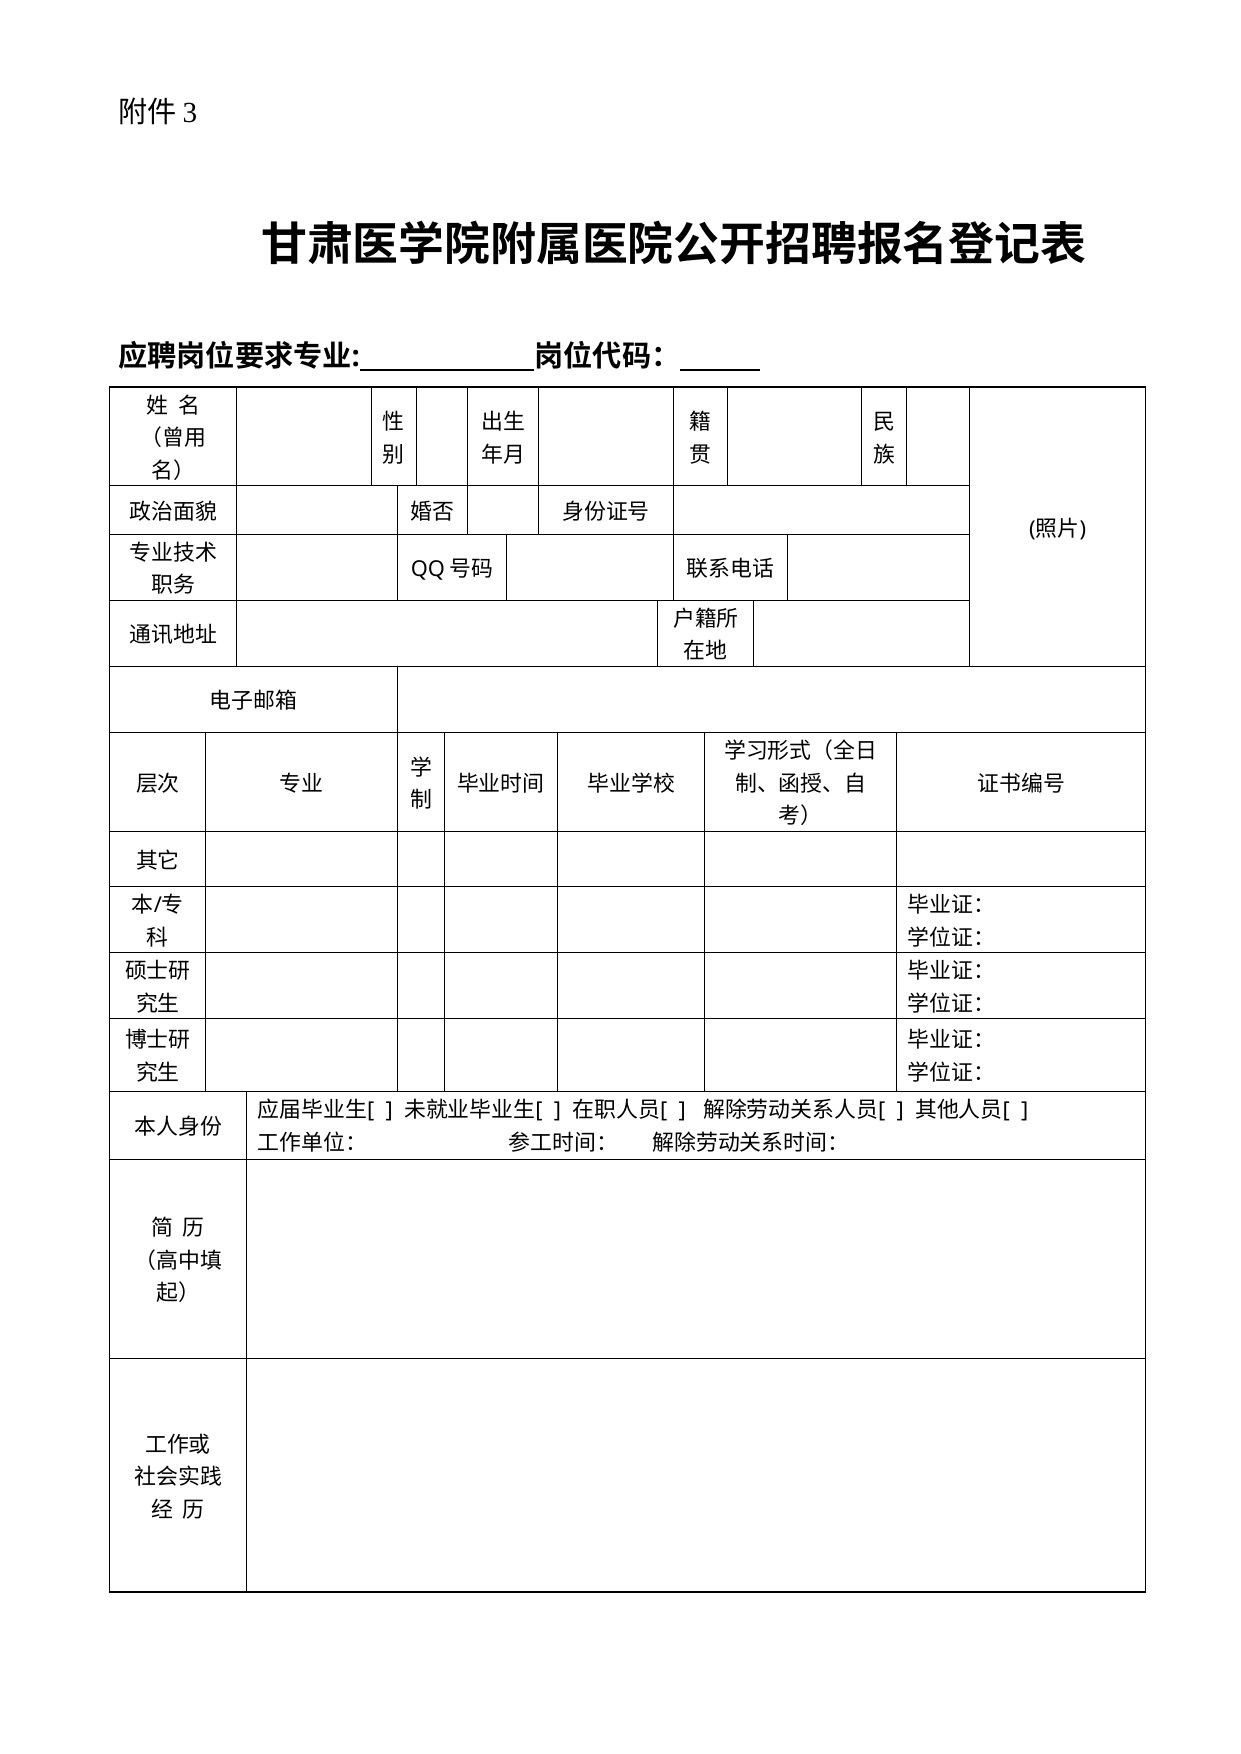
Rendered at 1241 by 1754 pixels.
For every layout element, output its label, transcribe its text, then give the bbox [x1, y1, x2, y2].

table_header 姓 名 （曾用名） [110, 388, 236, 485]
table_header 籍贯 [674, 388, 727, 485]
table_cell 婚否 [398, 486, 467, 533]
text 应聘岗位要求专业: 岗位代码： [118, 321, 1137, 386]
table_cell [206, 832, 397, 886]
table_cell 专业技术 职务 [110, 535, 236, 599]
table_header (照片) [970, 388, 1145, 666]
table_header [728, 388, 861, 485]
table_cell [206, 953, 397, 1018]
table_cell [445, 887, 557, 952]
subtitle 甘肃医学院附属医院公开招聘报名登记表 [118, 191, 1137, 289]
table_cell [705, 887, 896, 952]
table_cell [558, 953, 704, 1018]
table_cell 简 历 （高中填起） [110, 1160, 246, 1358]
table_cell 应届毕业生[ ] 未就业毕业生[ ] 在职人员[ ] 解除劳动关系人员[ ] 其他人员[ ] 工作单位： 参工时间： 解除劳动关系时间： [247, 1092, 1145, 1158]
table_cell 毕业证： 学位证： [897, 953, 1145, 1018]
table_cell [398, 832, 444, 886]
table_cell 毕业时间 [445, 733, 557, 831]
table_cell 身份证号 [539, 486, 673, 533]
table_cell [705, 832, 896, 886]
table_header [907, 388, 969, 485]
table_header [539, 388, 673, 485]
table_cell 联系电话 [674, 535, 787, 599]
table_cell [897, 832, 1145, 886]
table_cell [237, 535, 397, 599]
table_cell 专业 [206, 733, 397, 831]
table_cell [705, 953, 896, 1018]
table_cell [398, 1019, 444, 1091]
table_cell 毕业证： 学位证： [897, 887, 1145, 952]
table_cell [674, 486, 969, 533]
table_header 民族 [862, 388, 906, 485]
table_cell 政治面貌 [110, 486, 236, 533]
table_cell 工作或 社会实践 经 历 [110, 1359, 246, 1591]
table_cell [398, 953, 444, 1018]
table_cell [558, 832, 704, 886]
table_cell [247, 1359, 1145, 1591]
table_cell 其它 [110, 832, 205, 886]
table_cell [206, 887, 397, 952]
table_cell [558, 1019, 704, 1091]
table_cell [206, 1019, 397, 1091]
table_cell 硕士研究生 [110, 953, 205, 1018]
table_cell 户籍所 在地 [658, 601, 753, 666]
table_header 性别 [372, 388, 416, 485]
table_cell [398, 887, 444, 952]
table_cell [445, 953, 557, 1018]
table_cell 通讯地址 [110, 601, 236, 666]
table_cell 毕业证： 学位证： [897, 1019, 1145, 1091]
table_cell 本/专科 [110, 887, 205, 952]
table_cell 本人身份 [110, 1092, 246, 1158]
table_cell [754, 601, 969, 666]
table_cell [507, 535, 673, 599]
table_cell 毕业学校 [558, 733, 704, 831]
table_cell [445, 832, 557, 886]
table_cell QQ号码 [398, 535, 506, 599]
table_header 出生 年月 [468, 388, 538, 485]
table_cell [398, 667, 1145, 732]
table_cell [558, 887, 704, 952]
table_cell 学习形式（全日制、函授、自考） [705, 733, 896, 831]
table_cell [788, 535, 969, 599]
table_cell [445, 1019, 557, 1091]
table_cell [237, 486, 397, 533]
table_cell [705, 1019, 896, 1091]
table_cell 博士研究生 [110, 1019, 205, 1091]
table_cell [468, 486, 538, 533]
table_header [237, 388, 371, 485]
table_cell [237, 601, 657, 666]
table_cell 层次 [110, 733, 205, 831]
table_cell 学制 [398, 733, 444, 831]
table_cell 电子邮箱 [110, 667, 397, 732]
table_header [417, 388, 467, 485]
table_cell [247, 1160, 1145, 1358]
table_cell 证书编号 [897, 733, 1145, 831]
